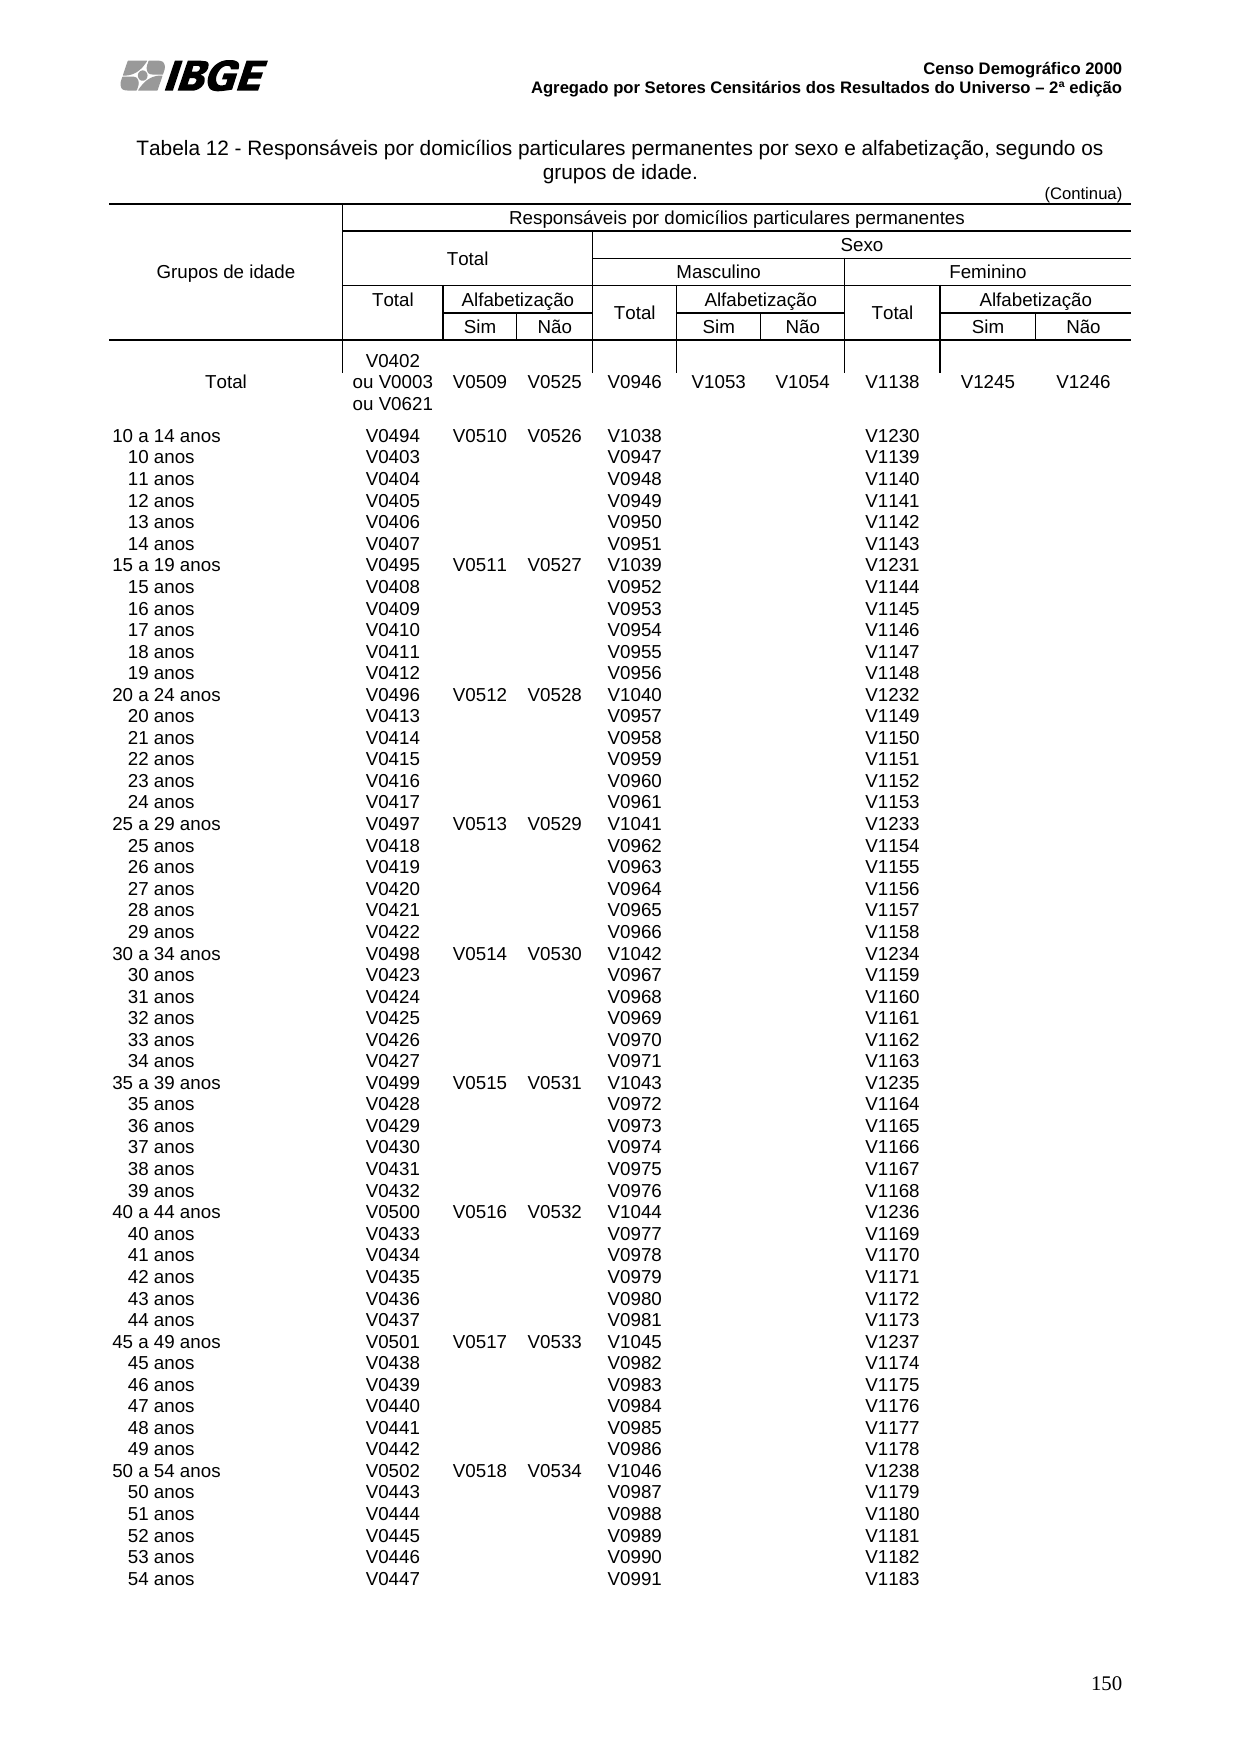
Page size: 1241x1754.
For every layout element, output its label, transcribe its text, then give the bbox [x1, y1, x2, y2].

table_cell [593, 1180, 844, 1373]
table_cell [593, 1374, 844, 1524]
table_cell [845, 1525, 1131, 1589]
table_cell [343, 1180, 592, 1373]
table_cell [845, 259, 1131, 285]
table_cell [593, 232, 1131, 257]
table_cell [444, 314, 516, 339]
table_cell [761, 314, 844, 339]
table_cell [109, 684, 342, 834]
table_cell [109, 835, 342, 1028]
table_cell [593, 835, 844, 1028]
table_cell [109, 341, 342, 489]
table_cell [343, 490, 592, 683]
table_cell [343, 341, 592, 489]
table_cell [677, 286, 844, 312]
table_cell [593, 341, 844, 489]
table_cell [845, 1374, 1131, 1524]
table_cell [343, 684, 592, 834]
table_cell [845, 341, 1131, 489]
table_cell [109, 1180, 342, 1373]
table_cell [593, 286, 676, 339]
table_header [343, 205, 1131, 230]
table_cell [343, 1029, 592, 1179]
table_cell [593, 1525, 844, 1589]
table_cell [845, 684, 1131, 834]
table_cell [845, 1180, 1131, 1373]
text Tabela 12 - Responsáveis por domicílios particulares permanentes por sexo e alfabetização, segundo os grupos de idade. [118, 136, 1122, 184]
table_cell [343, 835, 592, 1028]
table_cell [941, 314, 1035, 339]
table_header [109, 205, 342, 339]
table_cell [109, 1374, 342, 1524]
text (Continua) [118, 184, 1122, 203]
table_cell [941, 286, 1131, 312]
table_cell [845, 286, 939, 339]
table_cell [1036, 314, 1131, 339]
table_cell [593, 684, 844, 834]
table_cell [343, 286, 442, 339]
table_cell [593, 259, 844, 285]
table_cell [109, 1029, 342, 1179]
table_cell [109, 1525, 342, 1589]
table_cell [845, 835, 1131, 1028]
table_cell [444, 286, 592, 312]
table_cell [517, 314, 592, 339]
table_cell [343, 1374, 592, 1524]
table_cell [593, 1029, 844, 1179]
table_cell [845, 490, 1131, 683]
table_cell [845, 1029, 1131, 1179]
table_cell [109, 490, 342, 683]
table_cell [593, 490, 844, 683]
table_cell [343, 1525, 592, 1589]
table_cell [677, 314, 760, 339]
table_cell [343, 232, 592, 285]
